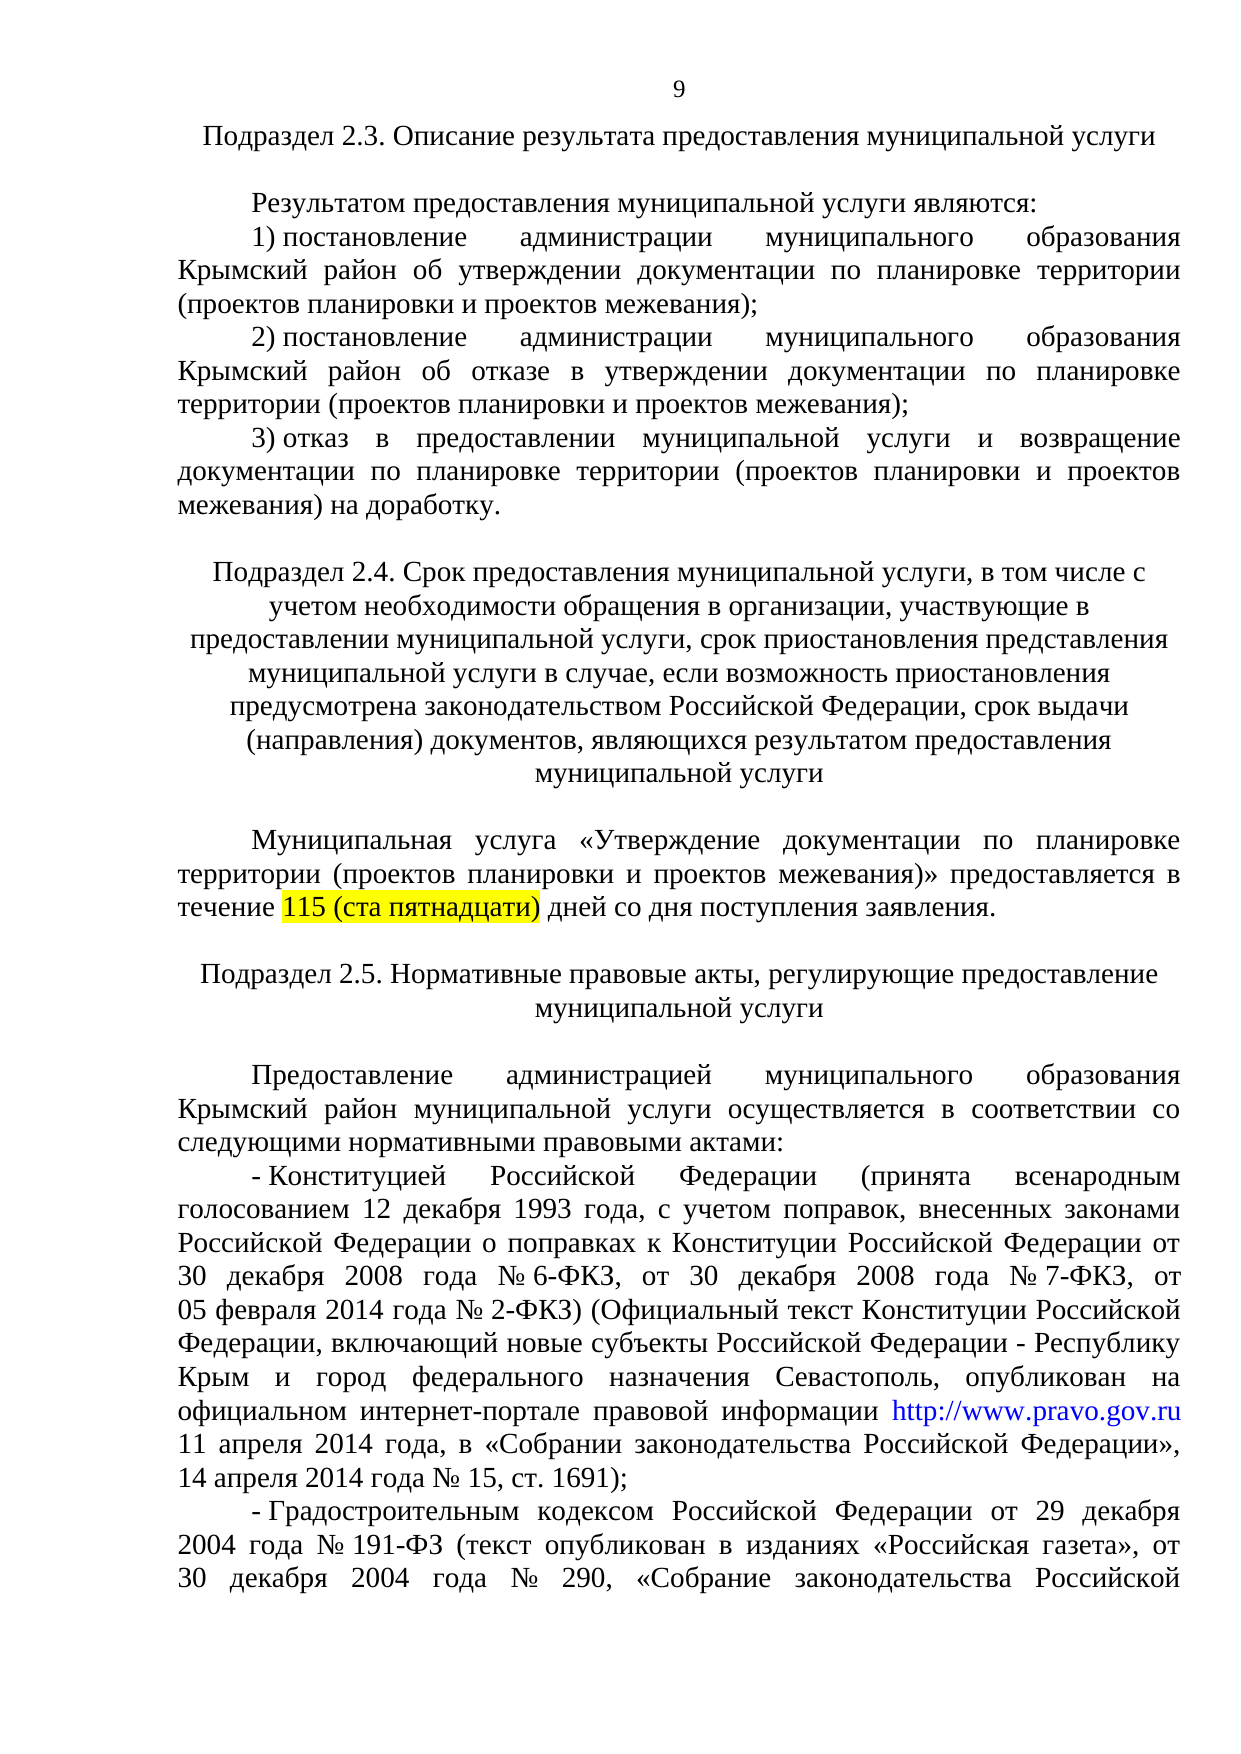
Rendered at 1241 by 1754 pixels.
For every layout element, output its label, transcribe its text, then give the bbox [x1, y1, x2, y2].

text Подраздел 2.5. Нормативные правовые акты, регулирующие предоставление муниципальной услуги [177, 957, 1181, 1024]
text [177, 1493, 1181, 1594]
text - Конституцией Российской Федерации (принята всенародным голосованием 12 декабря 1993 года, с учетом поправок, внесенных законами Российской Федерации о поправках к Конституции Российской Федерации от 30 декабря 2008 года № 6-ФКЗ, от 30 декабря 2008 года № 7-ФКЗ, от 05 февраля 2014 года № 2-ФКЗ) (Официальный текст Конституции Российской Федерации, включающий новые субъекты Российской Федерации - Республику Крым и город федерального назначения Севастополь, опубликован на официальном интернет-портале правовой информации http://www.pravo.gov.ru 11 апреля 2014 года, в «Собрании законодательства Российской Федерации», 14 апреля 2014 года № 15, ст. 1691); [177, 1158, 1181, 1493]
text 1) постановление администрации муниципального образования Крымский район об утверждении документации по планировке территории (проектов планировки и проектов межевания); [177, 219, 1181, 319]
text Предоставление администрацией муниципального образования Крымский район муниципальной услуги осуществляется в соответствии со следующими нормативными правовыми актами: [177, 1057, 1181, 1158]
text 3) отказ в предоставлении муниципальной услуги и возвращение документации по планировке территории (проектов планировки и проектов межевания) на доработку. [177, 420, 1181, 521]
text 2) постановление администрации муниципального образования Крымский район об отказе в утверждении документации по планировке территории (проектов планировки и проектов межевания); [177, 319, 1181, 420]
text Подраздел 2.3. Описание результата предоставления муниципальной услуги [177, 118, 1181, 152]
text Подраздел 2.4. Срок предоставления муниципальной услуги, в том числе с учетом необходимости обращения в организации, участвующие в предоставлении муниципальной услуги, срок приостановления представления муниципальной услуги в случае, если возможность приостановления предусмотрена законодательством Российской Федерации, срок выдачи (направления) документов, являющихся результатом предоставления муниципальной услуги [177, 554, 1181, 789]
text Муниципальная услуга «Утверждение документации по планировке территории (проектов планировки и проектов межевания)» предоставляется в течение 115 (ста пятнадцати) дней со дня поступления заявления. [177, 822, 1181, 923]
text Результатом предоставления муниципальной услуги являются: [177, 185, 1181, 219]
